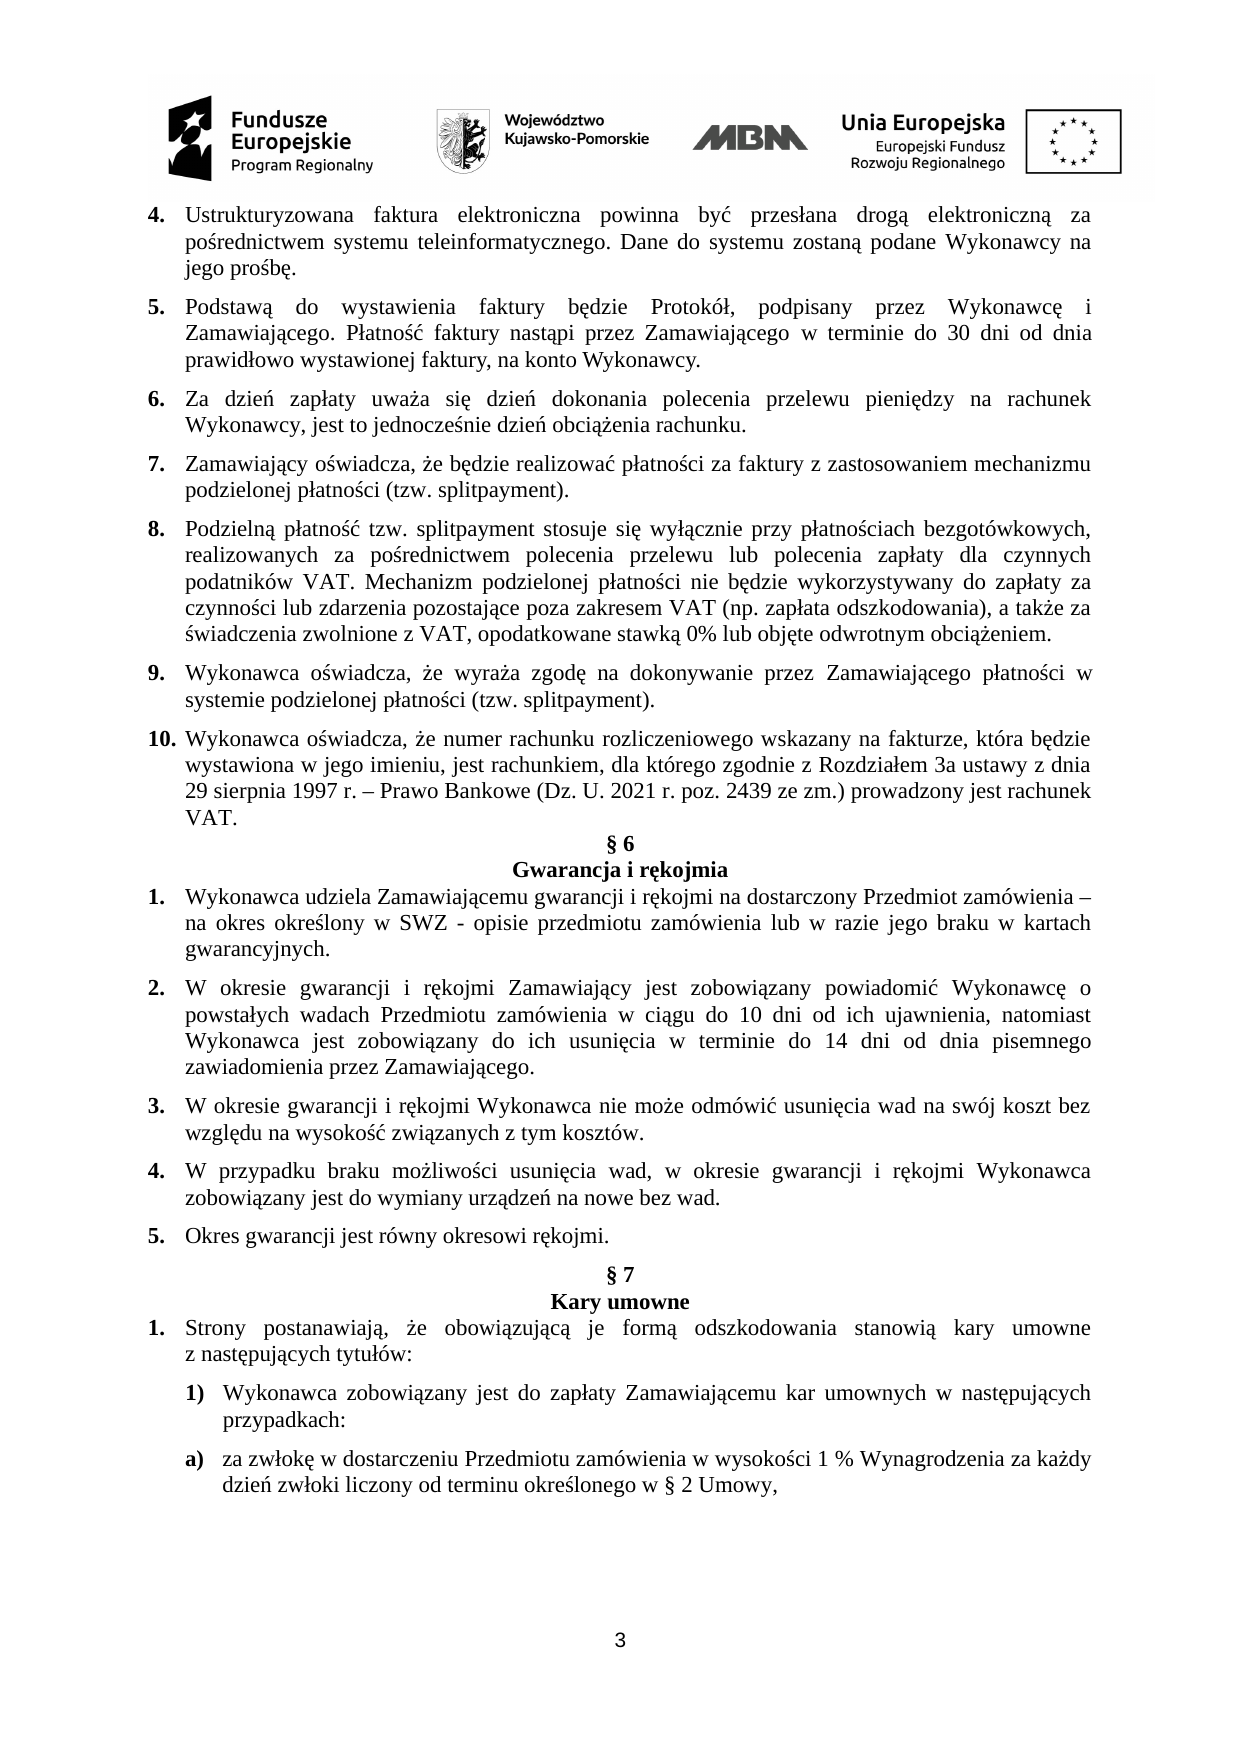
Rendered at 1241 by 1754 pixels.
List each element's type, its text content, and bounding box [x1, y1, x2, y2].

text Kary umowne [148, 1288, 1093, 1314]
list Okres gwarancji jest równy okresowi rękojmi. [148, 1223, 1093, 1249]
list W okresie gwarancji i rękojmi Wykonawca nie może odmówić usunięcia wad na swój koszt bez względu na wysokość związanych z tym kosztów. [148, 1092, 1093, 1145]
list Podzielną płatność tzw. splitpayment stosuje się wyłącznie przy płatnościach bezgotówkowych, realizowanych za pośrednictwem polecenia przelewu lub polecenia zapłaty dla czynnych podatników VAT. Mechanizm podzielonej płatności nie będzie wykorzystywany do zapłaty za czynności lub zdarzenia pozostające poza zakresem VAT (np. zapłata odszkodowania), a także za świadczenia zwolnione z VAT, opodatkowane stawką 0% lub objęte odwrotnym obciążeniem. [148, 515, 1093, 647]
list Zamawiający oświadcza, że będzie realizować płatności za faktury z zastosowaniem mechanizmu podzielonej płatności (tzw. splitpayment). [148, 450, 1093, 503]
text § 6 [148, 830, 1093, 856]
list Za dzień zapłaty uważa się dzień dokonania polecenia przelewu pieniędzy na rachunek Wykonawcy, jest to jednocześnie dzień obciążenia rachunku. [148, 385, 1093, 437]
list Wykonawca udziela Zamawiającemu gwarancji i rękojmi na dostarczony Przedmiot zamówienia – na okres określony w SWZ - opisie przedmiotu zamówienia lub w razie jego braku w kartach gwarancyjnych. [148, 883, 1093, 962]
list Strony postanawiają, że obowiązującą je formą odszkodowania stanowią kary umowne z następujących tytułów: [148, 1314, 1093, 1367]
list W okresie gwarancji i rękojmi Zamawiający jest zobowiązany powiadomić Wykonawcę o powstałych wadach Przedmiotu zamówienia w ciągu do 10 dni od ich ujawnienia, natomiast Wykonawca jest zobowiązany do ich usunięcia w terminie do 14 dni od dnia pisemnego zawiadomienia przez Zamawiającego. [148, 974, 1093, 1080]
list Ustrukturyzowana faktura elektroniczna powinna być przesłana drogą elektroniczną za pośrednictwem systemu teleinformatycznego. Dane do systemu zostaną podane Wykonawcy na jego prośbę. [148, 131, 1093, 281]
list W przypadku braku możliwości usunięcia wad, w okresie gwarancji i rękojmi Wykonawca zobowiązany jest do wymiany urządzeń na nowe bez wad. [148, 1157, 1093, 1210]
list za zwłokę w dostarczeniu Przedmiotu zamówienia w wysokości 1 % Wynagrodzenia za każdy dzień zwłoki liczony od terminu określonego w § 2 Umowy, [185, 1444, 1093, 1497]
list Wykonawca oświadcza, że numer rachunku rozliczeniowego wskazany na fakturze, która będzie wystawiona w jego imieniu, jest rachunkiem, dla którego zgodnie z Rozdziałem 3a ustawy z dnia 29 sierpnia 1997 r. – Prawo Bankowe (Dz. U. 2021 r. poz. 2439 ze zm.) prowadzony jest rachunek VAT. [148, 724, 1093, 830]
list Wykonawca zobowiązany jest do zapłaty Zamawiającemu kar umownych w następujących przypadkach: [185, 1379, 1093, 1432]
text § 7 [148, 1261, 1093, 1288]
text Gwarancja i rękojmia [148, 856, 1093, 883]
list Podstawą do wystawienia faktury będzie Protokół, podpisany przez Wykonawcę i Zamawiającego. Płatność faktury nastąpi przez Zamawiającego w terminie do 30 dni od dnia prawidłowo wystawionej faktury, na konto Wykonawcy. [148, 293, 1093, 372]
list Wykonawca oświadcza, że wyraża zgodę na dokonywanie przez Zamawiającego płatności w systemie podzielonej płatności (tzw. splitpayment). [148, 659, 1093, 712]
picture [147, 74, 1156, 202]
